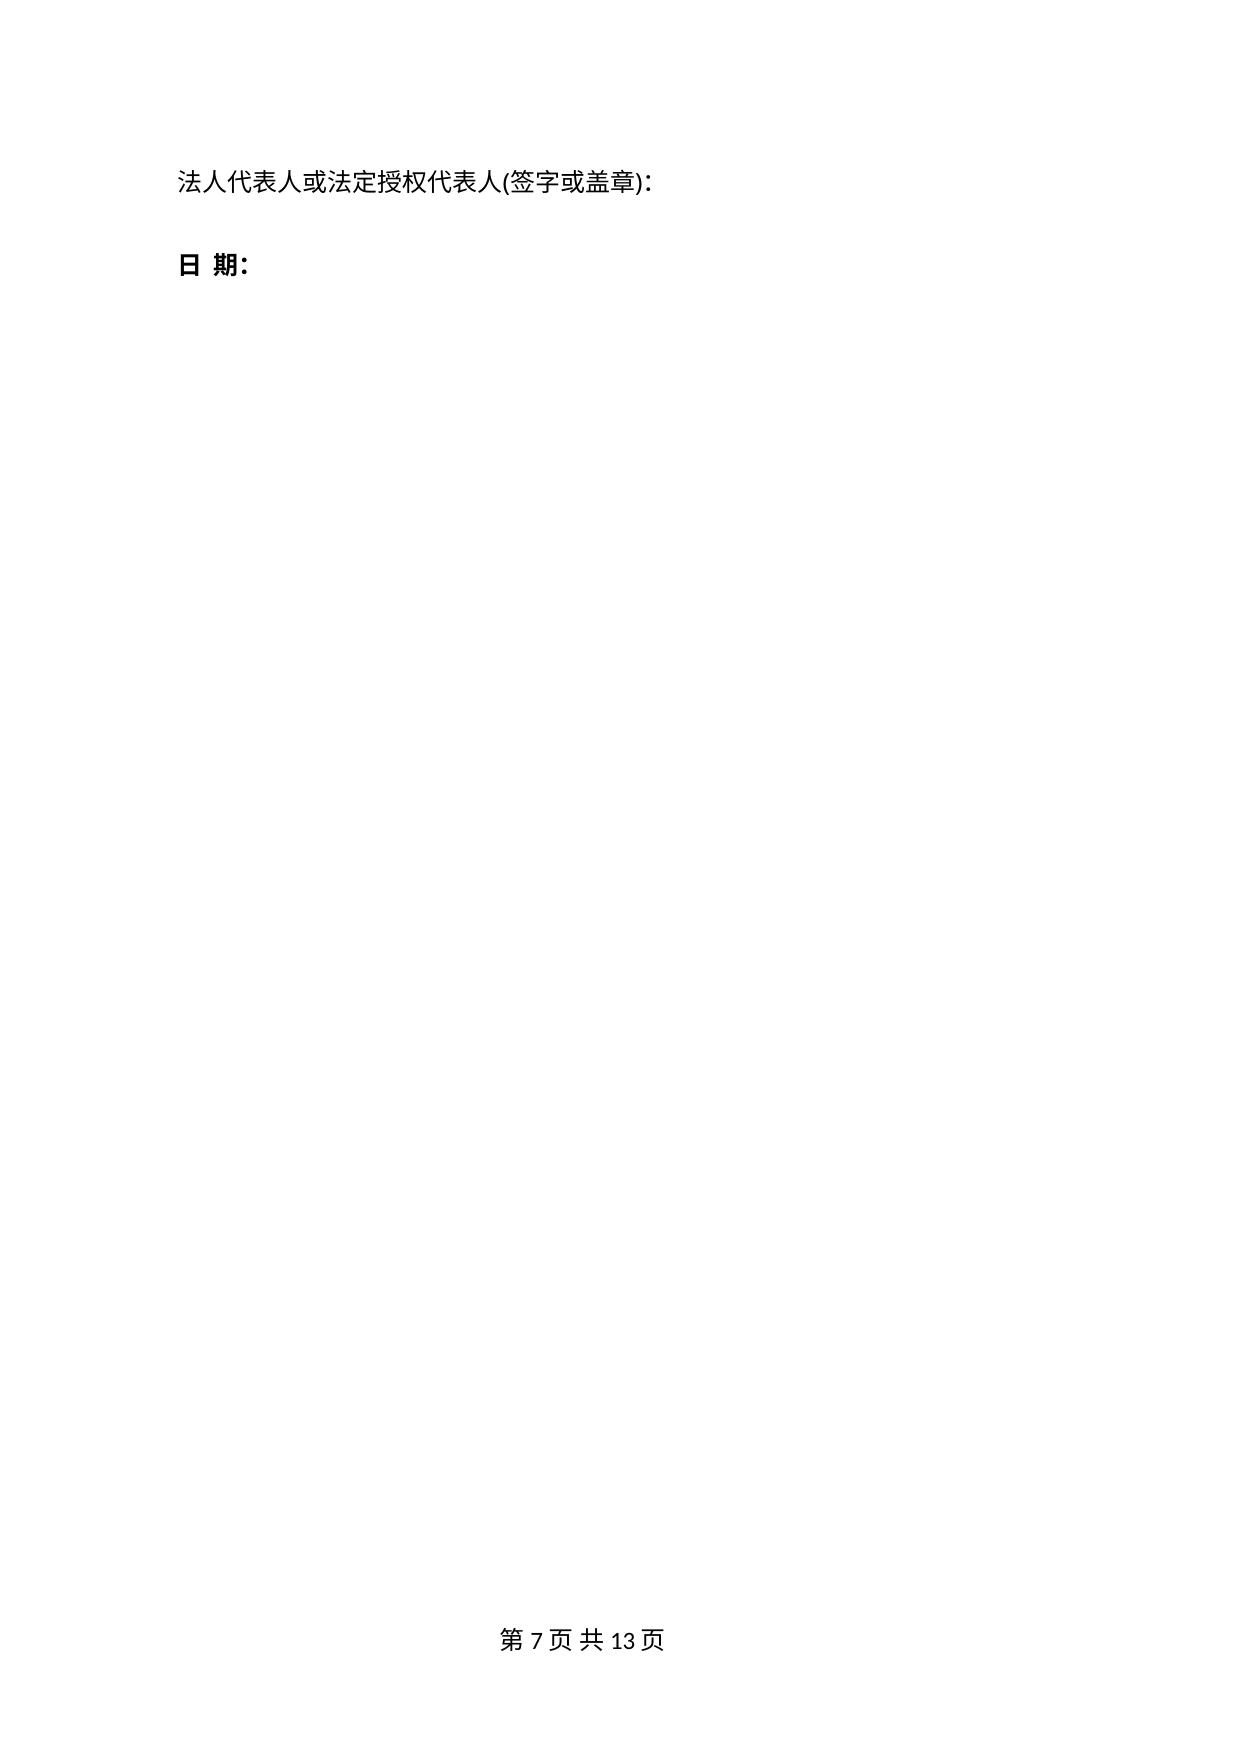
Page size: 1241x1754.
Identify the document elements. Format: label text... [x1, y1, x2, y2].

text 法人代表人或法定授权代表人(签字或盖章)： [177, 148, 1122, 213]
text 日 期： [177, 231, 1122, 296]
